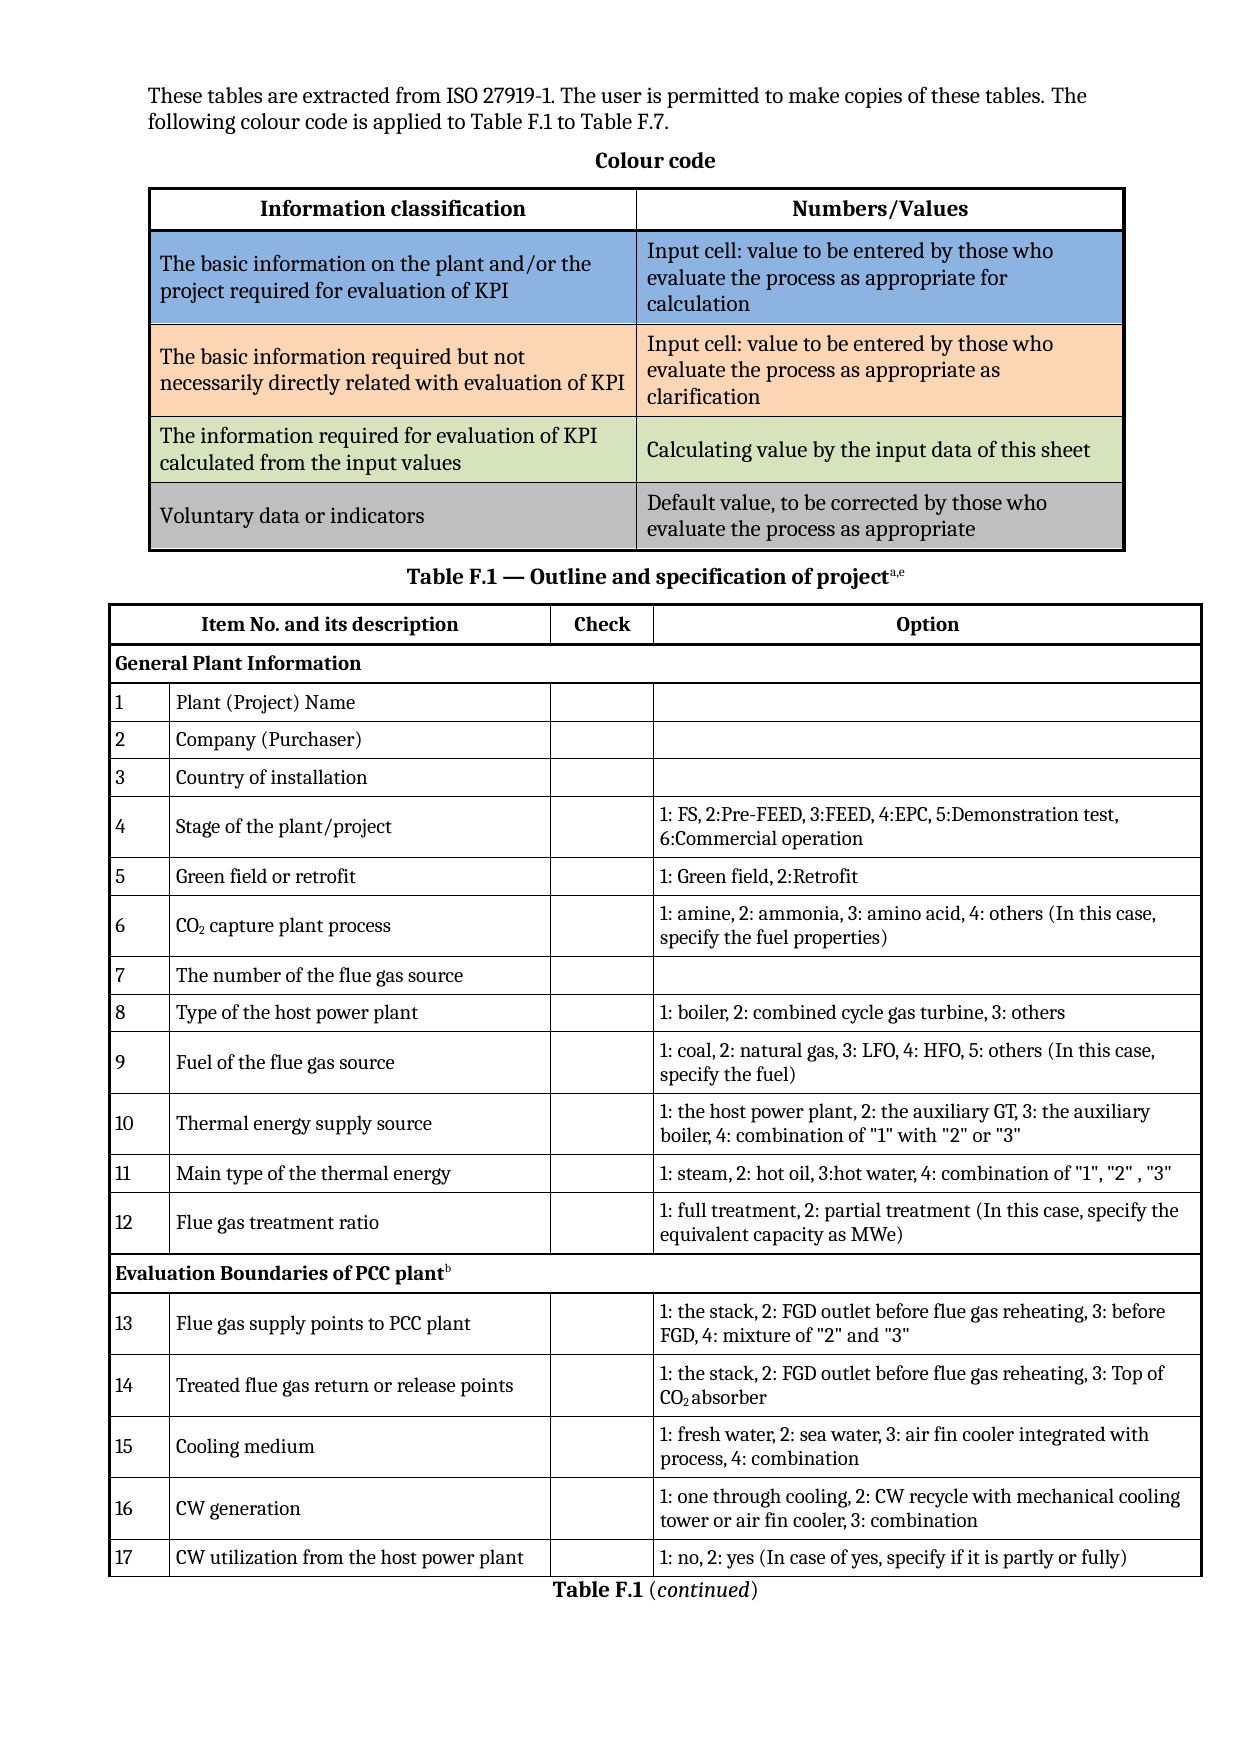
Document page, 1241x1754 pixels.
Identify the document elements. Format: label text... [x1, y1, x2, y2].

table_cell 9 [111, 1032, 169, 1093]
text Table F.1 — Outline and specification of projecta,e [148, 564, 1163, 591]
table_cell [551, 1193, 653, 1253]
table_cell General Plant Information [111, 646, 1200, 682]
table_cell [654, 759, 1200, 796]
table_cell Input cell: value to be entered by those who evaluate the process as appropriate for calculation [637, 232, 1122, 323]
table_cell 5 [111, 858, 169, 895]
table_cell 16 [111, 1478, 169, 1538]
table_cell Type of the host power plant [170, 995, 550, 1031]
table_cell [551, 1094, 653, 1154]
table_header Check [551, 606, 653, 643]
table_cell 1: FS, 2:Pre-FEED, 3:FEED, 4:EPC, 5:Demonstration test, 6:Commercial operation [654, 797, 1200, 857]
table_header Numbers/Values [637, 190, 1122, 229]
table_cell [551, 1032, 653, 1093]
table_cell Cooling medium [170, 1417, 550, 1477]
table_cell Calculating value by the input data of this sheet [637, 417, 1122, 482]
table_cell Plant (Project) Name [170, 684, 550, 721]
table_cell Default value, to be corrected by those who evaluate the process as appropriate [637, 483, 1122, 548]
table_cell [654, 684, 1200, 721]
table_cell Evaluation Boundaries of PCC plantb [111, 1255, 1200, 1292]
table_cell [551, 759, 653, 796]
table_cell 1: the stack, 2: FGD outlet before flue gas reheating, 3: before FGD, 4: mixture of "2" and "3" [654, 1294, 1200, 1354]
table_cell 2 [111, 722, 169, 758]
table_cell Company (Purchaser) [170, 722, 550, 758]
table_cell Country of installation [170, 759, 550, 796]
table_cell [551, 1540, 653, 1576]
table_cell 1: Green field, 2:Retrofit [654, 858, 1200, 895]
table_cell [551, 1478, 653, 1538]
table_cell 1: boiler, 2: combined cycle gas turbine, 3: others [654, 995, 1200, 1031]
table_cell Flue gas treatment ratio [170, 1193, 550, 1253]
table_cell Main type of the thermal energy [170, 1155, 550, 1192]
table_cell [551, 1155, 653, 1192]
text Colour code [148, 148, 1163, 174]
table_cell [551, 957, 653, 994]
table_cell [551, 995, 653, 1031]
table_cell 1: coal, 2: natural gas, 3: LFO, 4: HFO, 5: others (In this case, specify the fuel) [654, 1032, 1200, 1093]
table_cell Flue gas supply points to PCC plant [170, 1294, 550, 1354]
table_cell 17 [111, 1540, 169, 1576]
table_cell Thermal energy supply source [170, 1094, 550, 1154]
table_cell 12 [111, 1193, 169, 1253]
table_cell [551, 1355, 653, 1416]
table_cell [551, 722, 653, 758]
table_cell 1: the stack, 2: FGD outlet before flue gas reheating, 3: Top of CO2 absorber [654, 1355, 1200, 1416]
table_cell [654, 957, 1200, 994]
table_cell 6 [111, 896, 169, 956]
table_cell 3 [111, 759, 169, 796]
table_cell 4 [111, 797, 169, 857]
table_header Item No. and its description [111, 606, 550, 643]
table_cell 11 [111, 1155, 169, 1192]
table_cell 1: full treatment, 2: partial treatment (In this case, specify the equivalent capacity as MWe) [654, 1193, 1200, 1253]
table_cell 1: one through cooling, 2: CW recycle with mechanical cooling tower or air fin cooler, 3: combination [654, 1478, 1200, 1538]
table_cell The number of the flue gas source [170, 957, 550, 994]
table_cell [551, 1294, 653, 1354]
table_cell The basic information on the plant and/or the project required for evaluation of KPI [151, 232, 636, 323]
table_cell 1: amine, 2: ammonia, 3: amino acid, 4: others (In this case, specify the fuel properties) [654, 896, 1200, 956]
table_cell 1: no, 2: yes (In case of yes, specify if it is partly or fully) [654, 1540, 1200, 1576]
text These tables are extracted from ISO 27919-1. The user is permitted to make copies of these tables. The following colour code is applied to Table F.1 to Table F.7. [148, 83, 1163, 135]
table_cell 1: fresh water, 2: sea water, 3: air fin cooler integrated with process, 4: combination [654, 1417, 1200, 1477]
table_cell The information required for evaluation of KPI calculated from the input values [151, 417, 636, 482]
table_cell [551, 1417, 653, 1477]
table_cell Input cell: value to be entered by those who evaluate the process as appropriate as clarification [637, 325, 1122, 416]
table_cell 1 [111, 684, 169, 721]
table_cell 7 [111, 957, 169, 994]
table_header Option [654, 606, 1200, 643]
table_cell Voluntary data or indicators [151, 483, 636, 548]
table_cell [654, 722, 1200, 758]
table_cell [551, 896, 653, 956]
table_header Information classification [151, 190, 636, 229]
table_cell CW utilization from the host power plant [170, 1540, 550, 1576]
table_cell Green field or retrofit [170, 858, 550, 895]
table_cell The basic information required but not necessarily directly related with evaluation of KPI [151, 325, 636, 416]
table_cell Fuel of the flue gas source [170, 1032, 550, 1093]
table_cell Stage of the plant/project [170, 797, 550, 857]
table_cell 1: steam, 2: hot oil, 3:hot water, 4: combination of "1", "2" , "3" [654, 1155, 1200, 1192]
table_cell 1: the host power plant, 2: the auxiliary GT, 3: the auxiliary boiler, 4: combination of "1" with "2" or "3" [654, 1094, 1200, 1154]
table_cell 15 [111, 1417, 169, 1477]
table_cell 8 [111, 995, 169, 1031]
table_cell Treated flue gas return or release points [170, 1355, 550, 1416]
table_cell [551, 858, 653, 895]
table_cell CO2 capture plant process [170, 896, 550, 956]
table_cell 13 [111, 1294, 169, 1354]
table_cell 14 [111, 1355, 169, 1416]
text Table F.1 (continued) [148, 1577, 1163, 1603]
table_cell [551, 797, 653, 857]
table_cell [551, 684, 653, 721]
table_cell 10 [111, 1094, 169, 1154]
table_cell CW generation [170, 1478, 550, 1538]
